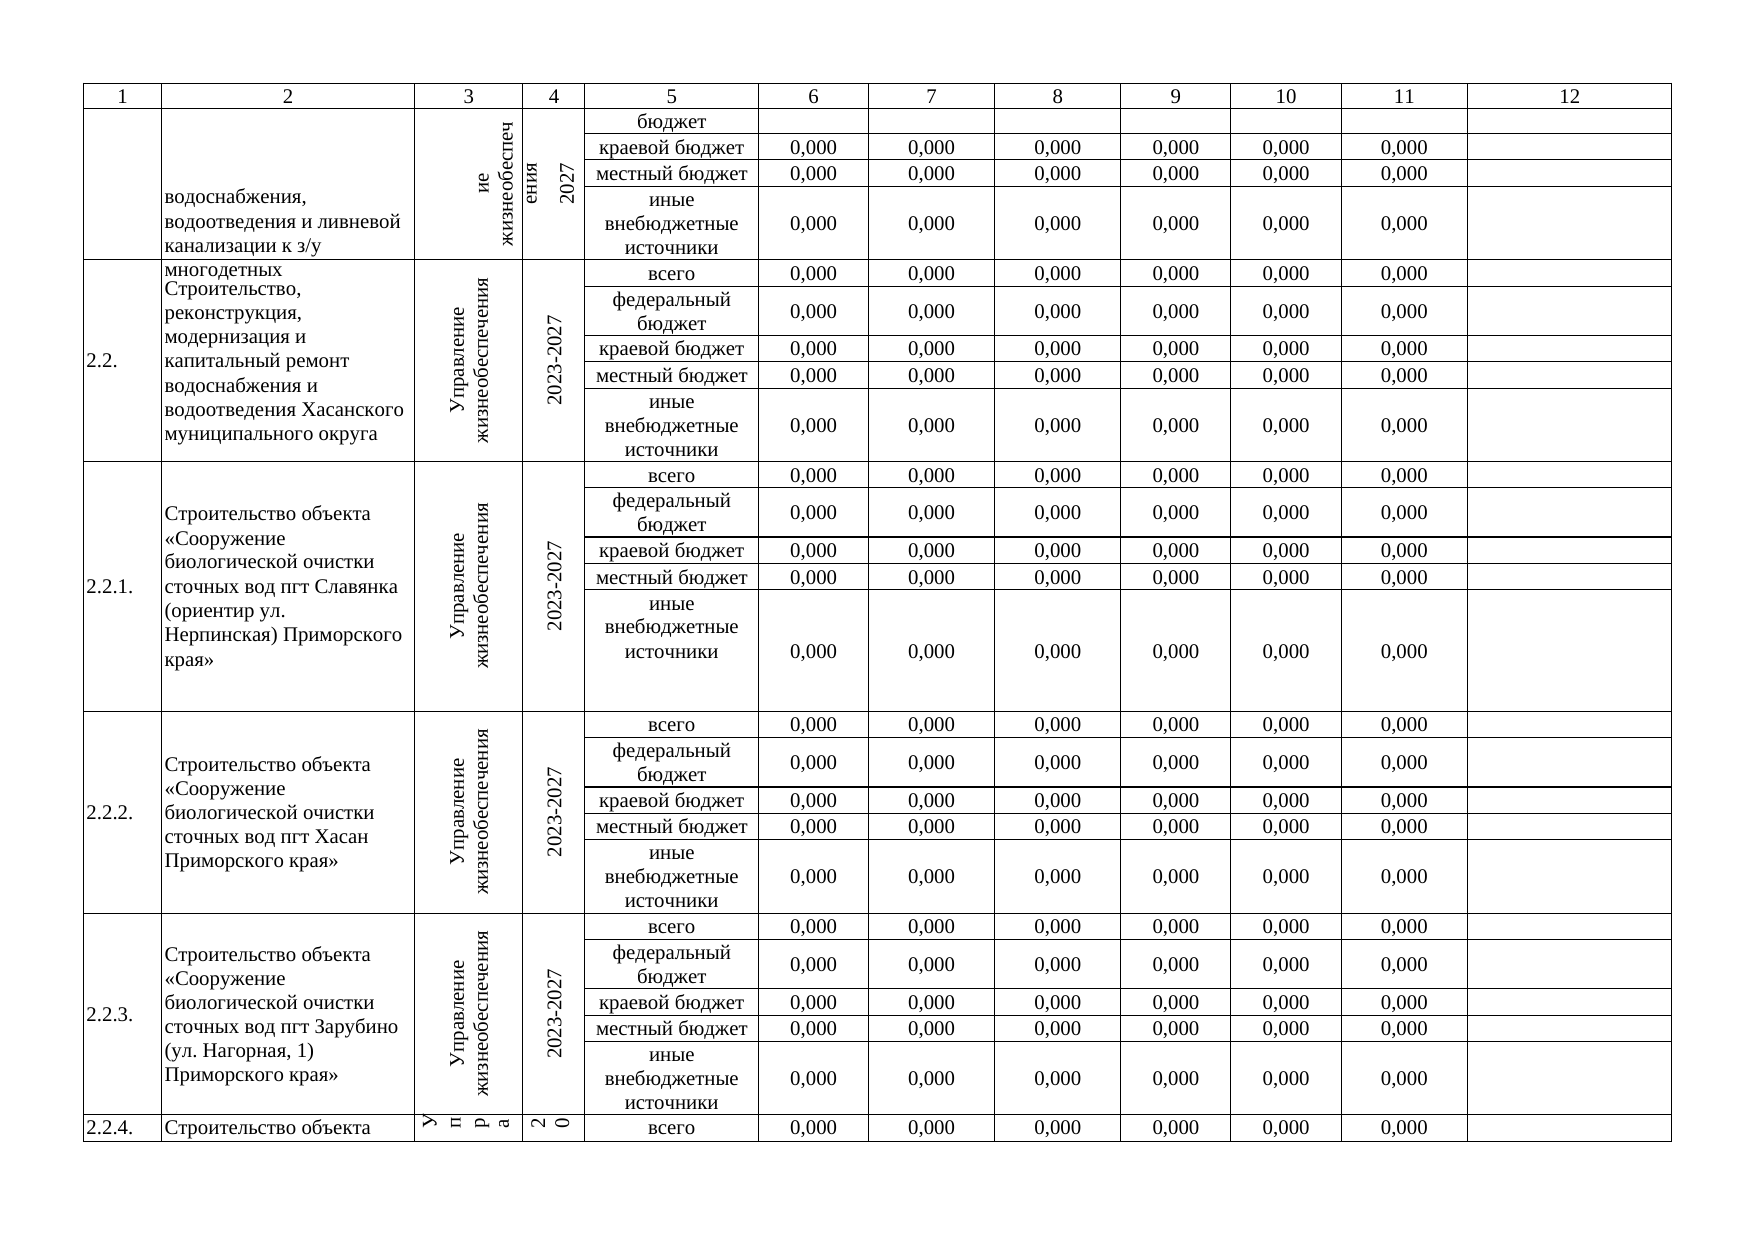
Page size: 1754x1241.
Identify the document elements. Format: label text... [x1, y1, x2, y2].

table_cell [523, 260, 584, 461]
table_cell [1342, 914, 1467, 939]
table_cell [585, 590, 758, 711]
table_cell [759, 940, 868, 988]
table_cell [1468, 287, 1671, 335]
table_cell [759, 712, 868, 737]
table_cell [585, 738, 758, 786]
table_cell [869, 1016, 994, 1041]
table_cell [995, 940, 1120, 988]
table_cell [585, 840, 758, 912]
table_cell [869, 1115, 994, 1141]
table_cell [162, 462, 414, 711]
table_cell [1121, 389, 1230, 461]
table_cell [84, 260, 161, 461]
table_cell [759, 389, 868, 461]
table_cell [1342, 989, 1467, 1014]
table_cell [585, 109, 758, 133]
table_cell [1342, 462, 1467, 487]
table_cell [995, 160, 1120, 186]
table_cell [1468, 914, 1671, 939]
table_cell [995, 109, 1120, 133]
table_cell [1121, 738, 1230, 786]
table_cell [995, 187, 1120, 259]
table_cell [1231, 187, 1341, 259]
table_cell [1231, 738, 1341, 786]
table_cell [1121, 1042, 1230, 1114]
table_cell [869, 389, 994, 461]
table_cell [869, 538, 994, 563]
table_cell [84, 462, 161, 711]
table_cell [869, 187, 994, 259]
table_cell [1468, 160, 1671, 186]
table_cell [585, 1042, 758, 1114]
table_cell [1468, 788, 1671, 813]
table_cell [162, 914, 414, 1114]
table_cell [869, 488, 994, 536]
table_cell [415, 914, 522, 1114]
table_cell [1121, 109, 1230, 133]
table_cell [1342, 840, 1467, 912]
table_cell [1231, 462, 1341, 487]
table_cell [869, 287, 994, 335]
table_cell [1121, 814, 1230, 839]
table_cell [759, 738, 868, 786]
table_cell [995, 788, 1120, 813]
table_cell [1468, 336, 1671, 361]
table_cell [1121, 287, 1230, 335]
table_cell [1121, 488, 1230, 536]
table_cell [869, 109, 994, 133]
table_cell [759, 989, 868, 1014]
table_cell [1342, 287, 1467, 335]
table_header 10 [1231, 84, 1341, 108]
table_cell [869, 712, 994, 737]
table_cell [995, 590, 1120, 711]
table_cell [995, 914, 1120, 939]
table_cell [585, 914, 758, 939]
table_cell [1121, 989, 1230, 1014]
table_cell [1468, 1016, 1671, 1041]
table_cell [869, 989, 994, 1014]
table_header 5 [585, 84, 758, 108]
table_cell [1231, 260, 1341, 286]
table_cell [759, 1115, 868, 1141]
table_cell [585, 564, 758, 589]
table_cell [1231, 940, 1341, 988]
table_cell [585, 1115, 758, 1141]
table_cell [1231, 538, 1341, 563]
table_header 2 [162, 84, 414, 108]
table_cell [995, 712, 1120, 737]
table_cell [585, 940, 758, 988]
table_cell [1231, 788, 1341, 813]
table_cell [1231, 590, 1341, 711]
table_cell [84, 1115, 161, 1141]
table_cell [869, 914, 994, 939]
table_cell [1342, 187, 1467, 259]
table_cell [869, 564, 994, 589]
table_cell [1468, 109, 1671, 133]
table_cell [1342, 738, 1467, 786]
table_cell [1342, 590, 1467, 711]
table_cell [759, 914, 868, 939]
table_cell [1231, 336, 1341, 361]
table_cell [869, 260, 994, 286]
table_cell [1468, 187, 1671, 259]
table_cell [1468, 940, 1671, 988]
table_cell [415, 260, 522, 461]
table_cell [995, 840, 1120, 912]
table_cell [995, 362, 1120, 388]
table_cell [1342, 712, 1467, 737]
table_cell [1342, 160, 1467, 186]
table_header 11 [1342, 84, 1467, 108]
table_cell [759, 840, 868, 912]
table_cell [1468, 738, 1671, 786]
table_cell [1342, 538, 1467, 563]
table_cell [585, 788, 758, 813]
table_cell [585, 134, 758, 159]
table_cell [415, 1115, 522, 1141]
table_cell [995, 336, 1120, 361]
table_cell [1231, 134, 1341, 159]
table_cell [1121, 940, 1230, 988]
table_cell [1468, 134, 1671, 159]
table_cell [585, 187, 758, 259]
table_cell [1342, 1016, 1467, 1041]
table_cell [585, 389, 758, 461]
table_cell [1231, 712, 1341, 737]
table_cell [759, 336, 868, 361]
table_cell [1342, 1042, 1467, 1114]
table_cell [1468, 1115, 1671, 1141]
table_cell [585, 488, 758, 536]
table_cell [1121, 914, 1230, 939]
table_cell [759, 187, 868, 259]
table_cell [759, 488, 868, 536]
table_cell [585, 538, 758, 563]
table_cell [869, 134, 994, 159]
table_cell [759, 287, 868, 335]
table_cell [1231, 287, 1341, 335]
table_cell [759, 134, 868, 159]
table_header 3 [415, 84, 522, 108]
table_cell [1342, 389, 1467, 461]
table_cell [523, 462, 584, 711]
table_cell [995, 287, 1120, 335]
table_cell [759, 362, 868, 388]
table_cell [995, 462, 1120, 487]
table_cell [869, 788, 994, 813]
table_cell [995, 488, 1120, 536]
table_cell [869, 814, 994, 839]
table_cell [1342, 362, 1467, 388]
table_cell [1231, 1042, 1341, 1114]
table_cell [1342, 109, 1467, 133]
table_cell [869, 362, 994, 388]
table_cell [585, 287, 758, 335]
table_header 4 [523, 84, 584, 108]
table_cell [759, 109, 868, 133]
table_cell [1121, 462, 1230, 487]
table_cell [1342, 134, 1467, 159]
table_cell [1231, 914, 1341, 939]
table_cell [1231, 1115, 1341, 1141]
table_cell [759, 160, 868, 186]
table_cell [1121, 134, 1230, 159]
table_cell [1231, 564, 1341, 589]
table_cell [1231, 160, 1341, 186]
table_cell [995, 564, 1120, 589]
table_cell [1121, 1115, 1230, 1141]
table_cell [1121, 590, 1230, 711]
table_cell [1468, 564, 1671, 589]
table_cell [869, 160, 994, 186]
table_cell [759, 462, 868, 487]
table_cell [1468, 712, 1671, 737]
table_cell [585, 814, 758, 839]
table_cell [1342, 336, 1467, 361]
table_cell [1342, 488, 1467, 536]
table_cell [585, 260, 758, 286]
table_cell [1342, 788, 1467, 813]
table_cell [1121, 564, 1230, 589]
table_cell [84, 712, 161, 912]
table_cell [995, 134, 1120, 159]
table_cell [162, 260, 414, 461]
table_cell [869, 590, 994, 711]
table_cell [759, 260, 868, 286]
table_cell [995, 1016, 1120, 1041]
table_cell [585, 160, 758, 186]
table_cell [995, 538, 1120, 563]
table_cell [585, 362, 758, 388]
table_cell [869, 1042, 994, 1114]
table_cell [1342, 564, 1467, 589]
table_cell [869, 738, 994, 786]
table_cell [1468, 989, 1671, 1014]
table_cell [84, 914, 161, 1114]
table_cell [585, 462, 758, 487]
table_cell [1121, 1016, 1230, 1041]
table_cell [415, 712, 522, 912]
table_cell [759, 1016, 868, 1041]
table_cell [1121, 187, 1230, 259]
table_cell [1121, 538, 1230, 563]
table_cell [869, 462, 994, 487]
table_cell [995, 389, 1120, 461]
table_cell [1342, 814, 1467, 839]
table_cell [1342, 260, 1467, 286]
table_header 12 [1468, 84, 1671, 108]
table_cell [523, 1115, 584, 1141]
table_header 7 [869, 84, 994, 108]
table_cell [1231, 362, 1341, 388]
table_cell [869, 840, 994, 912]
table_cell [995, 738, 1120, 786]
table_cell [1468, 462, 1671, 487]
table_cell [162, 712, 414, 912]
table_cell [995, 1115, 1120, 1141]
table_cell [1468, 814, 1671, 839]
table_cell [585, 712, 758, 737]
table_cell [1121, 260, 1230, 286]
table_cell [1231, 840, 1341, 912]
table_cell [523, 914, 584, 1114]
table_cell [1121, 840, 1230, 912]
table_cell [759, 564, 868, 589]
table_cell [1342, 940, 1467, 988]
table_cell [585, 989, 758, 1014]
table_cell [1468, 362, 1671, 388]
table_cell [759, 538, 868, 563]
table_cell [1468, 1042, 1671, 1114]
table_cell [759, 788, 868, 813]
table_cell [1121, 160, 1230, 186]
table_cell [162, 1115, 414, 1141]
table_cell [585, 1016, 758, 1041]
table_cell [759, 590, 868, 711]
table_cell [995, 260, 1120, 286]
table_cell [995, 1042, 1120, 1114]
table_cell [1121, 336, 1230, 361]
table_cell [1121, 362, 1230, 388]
table_header 1 [84, 84, 161, 108]
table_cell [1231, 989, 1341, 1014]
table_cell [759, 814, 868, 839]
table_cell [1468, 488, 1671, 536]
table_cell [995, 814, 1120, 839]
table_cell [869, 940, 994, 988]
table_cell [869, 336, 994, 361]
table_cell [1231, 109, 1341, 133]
table_header 8 [995, 84, 1120, 108]
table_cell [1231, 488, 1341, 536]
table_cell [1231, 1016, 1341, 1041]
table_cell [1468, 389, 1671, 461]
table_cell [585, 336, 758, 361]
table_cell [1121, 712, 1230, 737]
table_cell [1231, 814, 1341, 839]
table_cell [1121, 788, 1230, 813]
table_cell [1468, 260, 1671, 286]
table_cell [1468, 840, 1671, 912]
table_header 9 [1121, 84, 1230, 108]
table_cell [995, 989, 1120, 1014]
table_header 6 [759, 84, 868, 108]
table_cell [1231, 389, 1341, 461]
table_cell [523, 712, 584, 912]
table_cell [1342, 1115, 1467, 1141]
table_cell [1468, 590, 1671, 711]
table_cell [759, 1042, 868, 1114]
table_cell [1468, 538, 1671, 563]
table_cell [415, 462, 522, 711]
